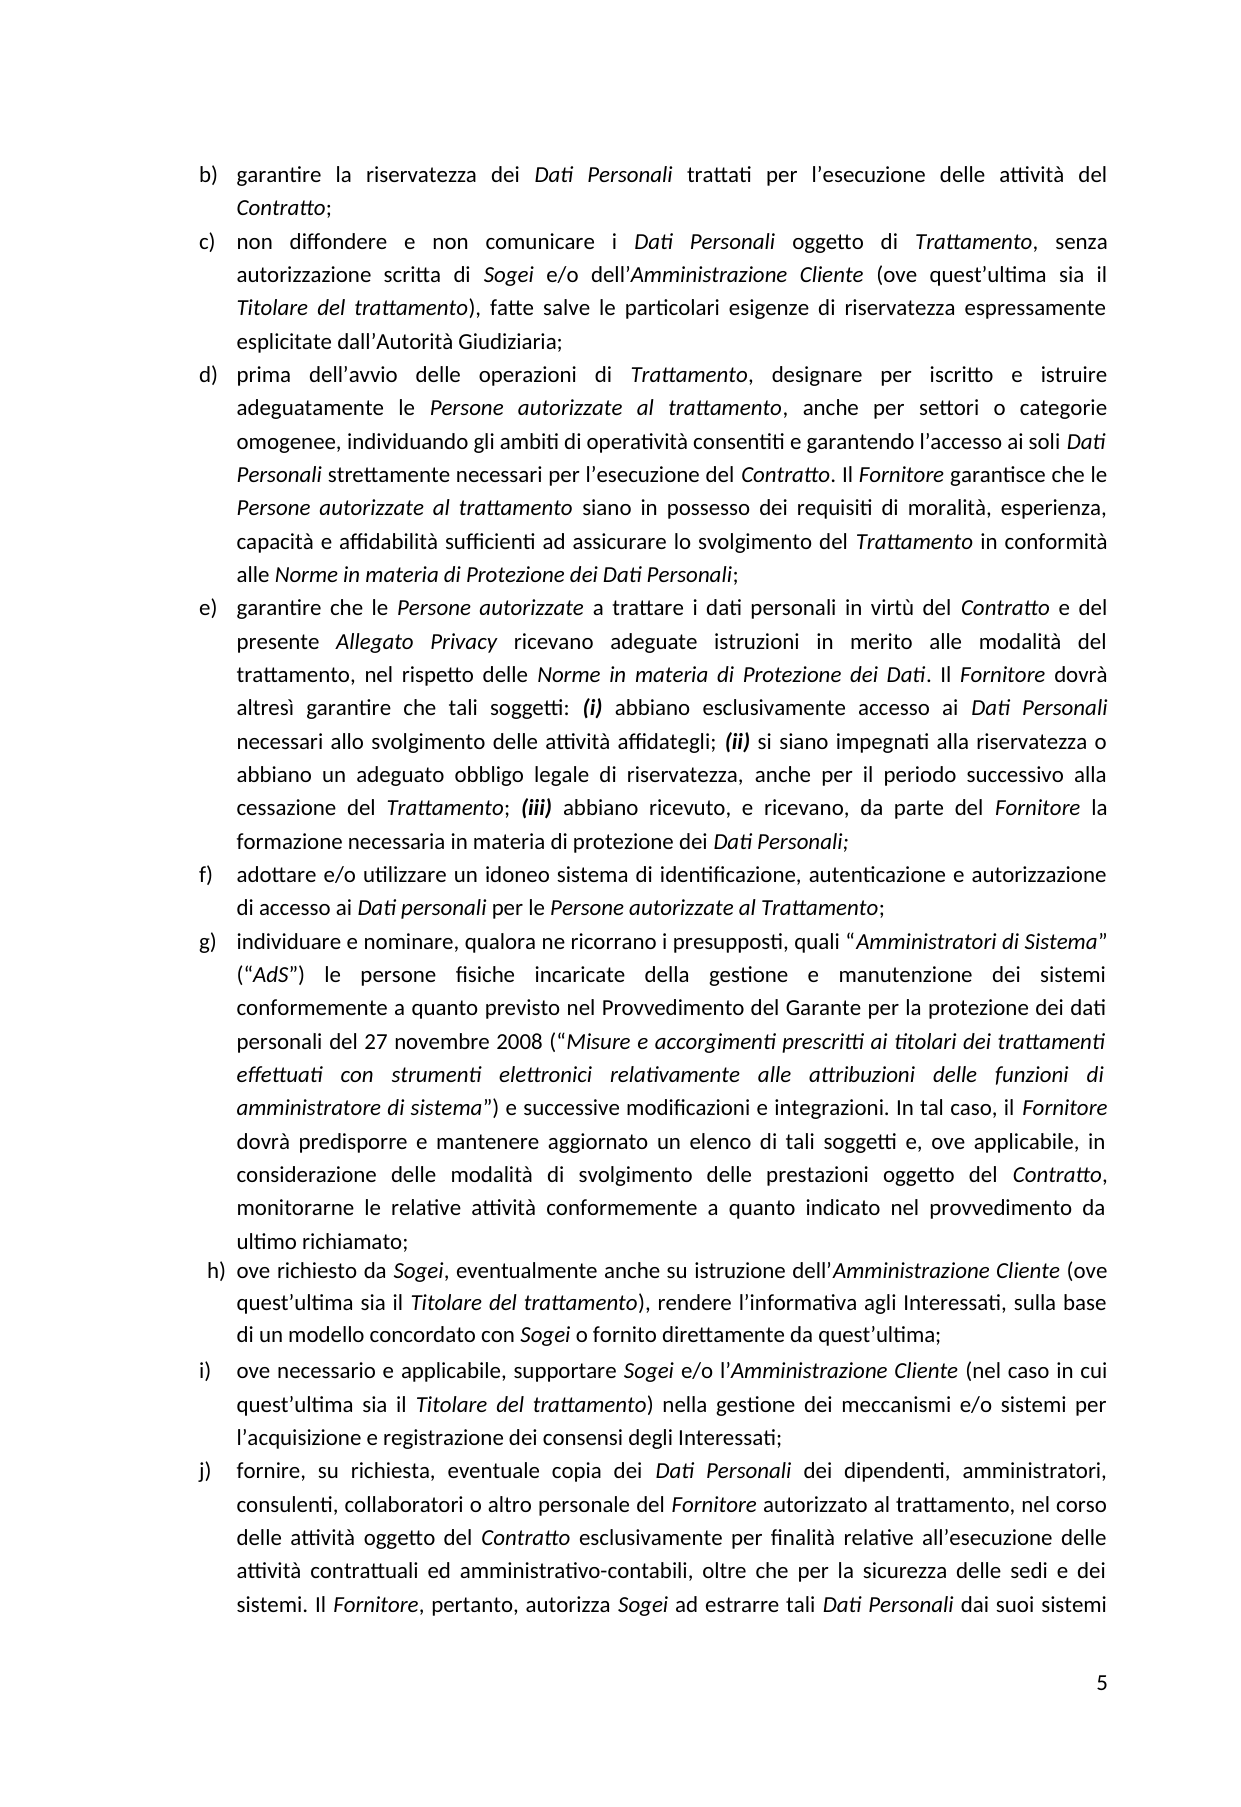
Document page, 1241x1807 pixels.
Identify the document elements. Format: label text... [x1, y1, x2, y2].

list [199, 1452, 1107, 1619]
list non diffondere e non comunicare i Dati Personali oggetto di Trattamento, senza autorizzazione scritta di Sogei e/o dell’Amministrazione Cliente (ove quest’ultima sia il Titolare del trattamento), fatte salve le particolari esigenze di riservatezza espressamente esplicitate dall’Autorità Giudiziaria; [199, 222, 1107, 356]
list adottare e/o utilizzare un idoneo sistema di identificazione, autenticazione e autorizzazione di accesso ai Dati personali per le Persone autorizzate al Trattamento; [199, 856, 1107, 922]
list garantire che le Persone autorizzate a trattare i dati personali in virtù del Contratto e del presente Allegato Privacy ricevano adeguate istruzioni in merito alle modalità del trattamento, nel rispetto delle Norme in materia di Protezione dei Dati. Il Fornitore dovrà altresì garantire che tali soggetti: (i) abbiano esclusivamente accesso ai Dati Personali necessari allo svolgimento delle attività affidategli; (ii) si siano impegnati alla riservatezza o abbiano un adeguato obbligo legale di riservatezza, anche per il periodo successivo alla cessazione del Trattamento; (iii) abbiano ricevuto, e ricevano, da parte del Fornitore la formazione necessaria in materia di protezione dei Dati Personali; [199, 589, 1107, 856]
list individuare e nominare, qualora ne ricorrano i presupposti, quali “Amministratori di Sistema” (“AdS”) le persone fisiche incaricate della gestione e manutenzione dei sistemi conformemente a quanto previsto nel Provvedimento del Garante per la protezione dei dati personali del 27 novembre 2008 (“Misure e accorgimenti prescritti ai titolari dei trattamenti effettuati con strumenti elettronici relativamente alle attribuzioni delle funzioni di amministratore di sistema”) e successive modificazioni e integrazioni. In tal caso, il Fornitore dovrà predisporre e mantenere aggiornato un elenco di tali soggetti e, ove applicabile, in considerazione delle modalità di svolgimento delle prestazioni oggetto del Contratto, monitorarne le relative attività conformemente a quanto indicato nel provvedimento da ultimo richiamato; [199, 922, 1107, 1256]
list garantire la riservatezza dei Dati Personali trattati per l’esecuzione delle attività del Contratto; [199, 156, 1107, 222]
list prima dell’avvio delle operazioni di Trattamento, designare per iscritto e istruire adeguatamente le Persone autorizzate al trattamento, anche per settori o categorie omogenee, individuando gli ambiti di operatività consentiti e garantendo l’accesso ai soli Dati Personali strettamente necessari per l’esecuzione del Contratto. Il Fornitore garantisce che le Persone autorizzate al trattamento siano in possesso dei requisiti di moralità, esperienza, capacità e affidabilità sufficienti ad assicurare lo svolgimento del Trattamento in conformità alle Norme in materia di Protezione dei Dati Personali; [199, 356, 1107, 589]
list ove necessario e applicabile, supportare Sogei e/o l’Amministrazione Cliente (nel caso in cui quest’ultima sia il Titolare del trattamento) nella gestione dei meccanismi e/o sistemi per l’acquisizione e registrazione dei consensi degli Interessati; [199, 1352, 1107, 1452]
list ove richiesto da Sogei, eventualmente anche su istruzione dell’Amministrazione Cliente (ove quest’ultima sia il Titolare del trattamento), rendere l’informativa agli Interessati, sulla base di un modello concordato con Sogei o fornito direttamente da quest’ultima; [207, 1256, 1107, 1348]
